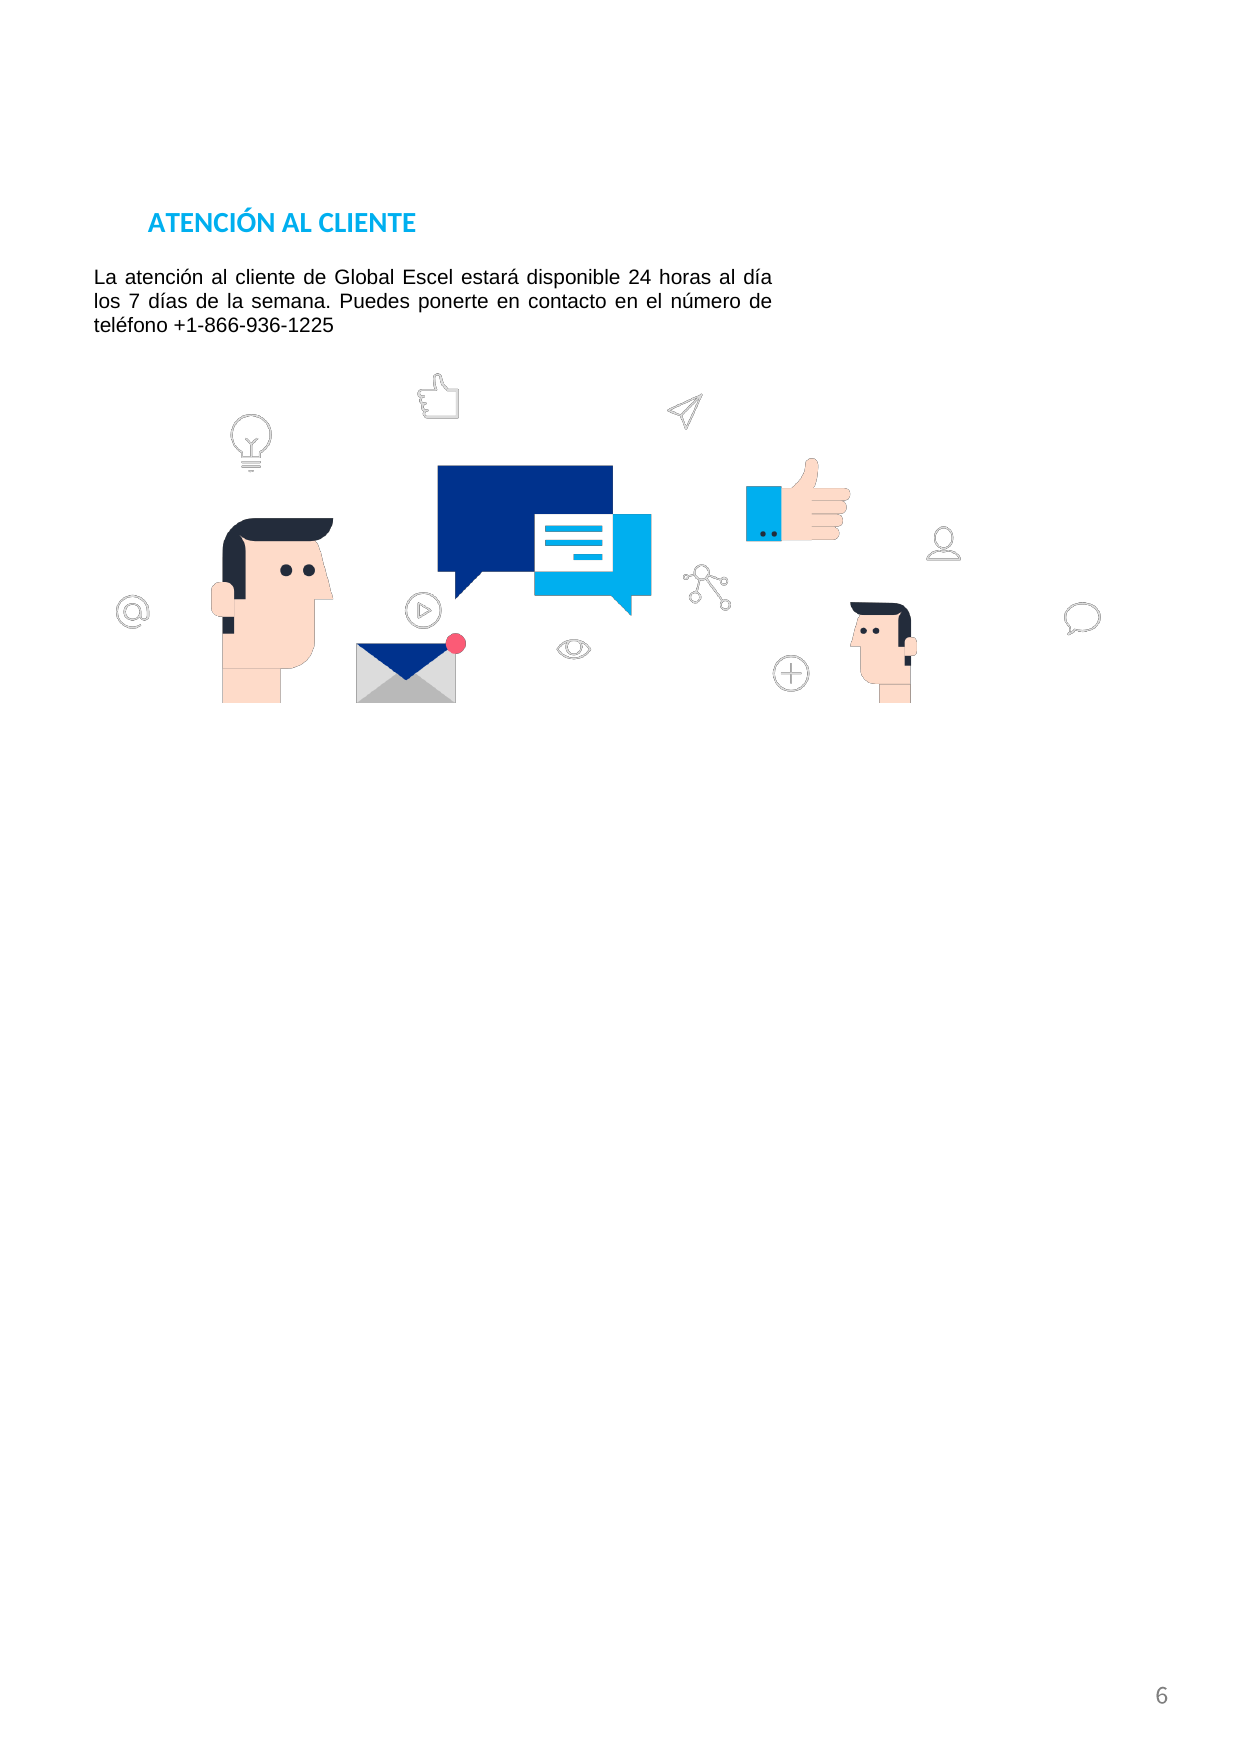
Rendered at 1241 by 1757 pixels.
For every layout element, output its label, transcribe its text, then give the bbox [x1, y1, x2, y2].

subtitle ATENCIÓN AL CLIENTE [148, 204, 1155, 240]
picture [114, 373, 1102, 703]
picture [1140, 1678, 1218, 1755]
text La atención al cliente de Global Escel estará disponible 24 horas al día los 7 días de la semana. Puedes ponerte en contacto en el número de teléfono +1-866-936-1225 [94, 265, 774, 337]
